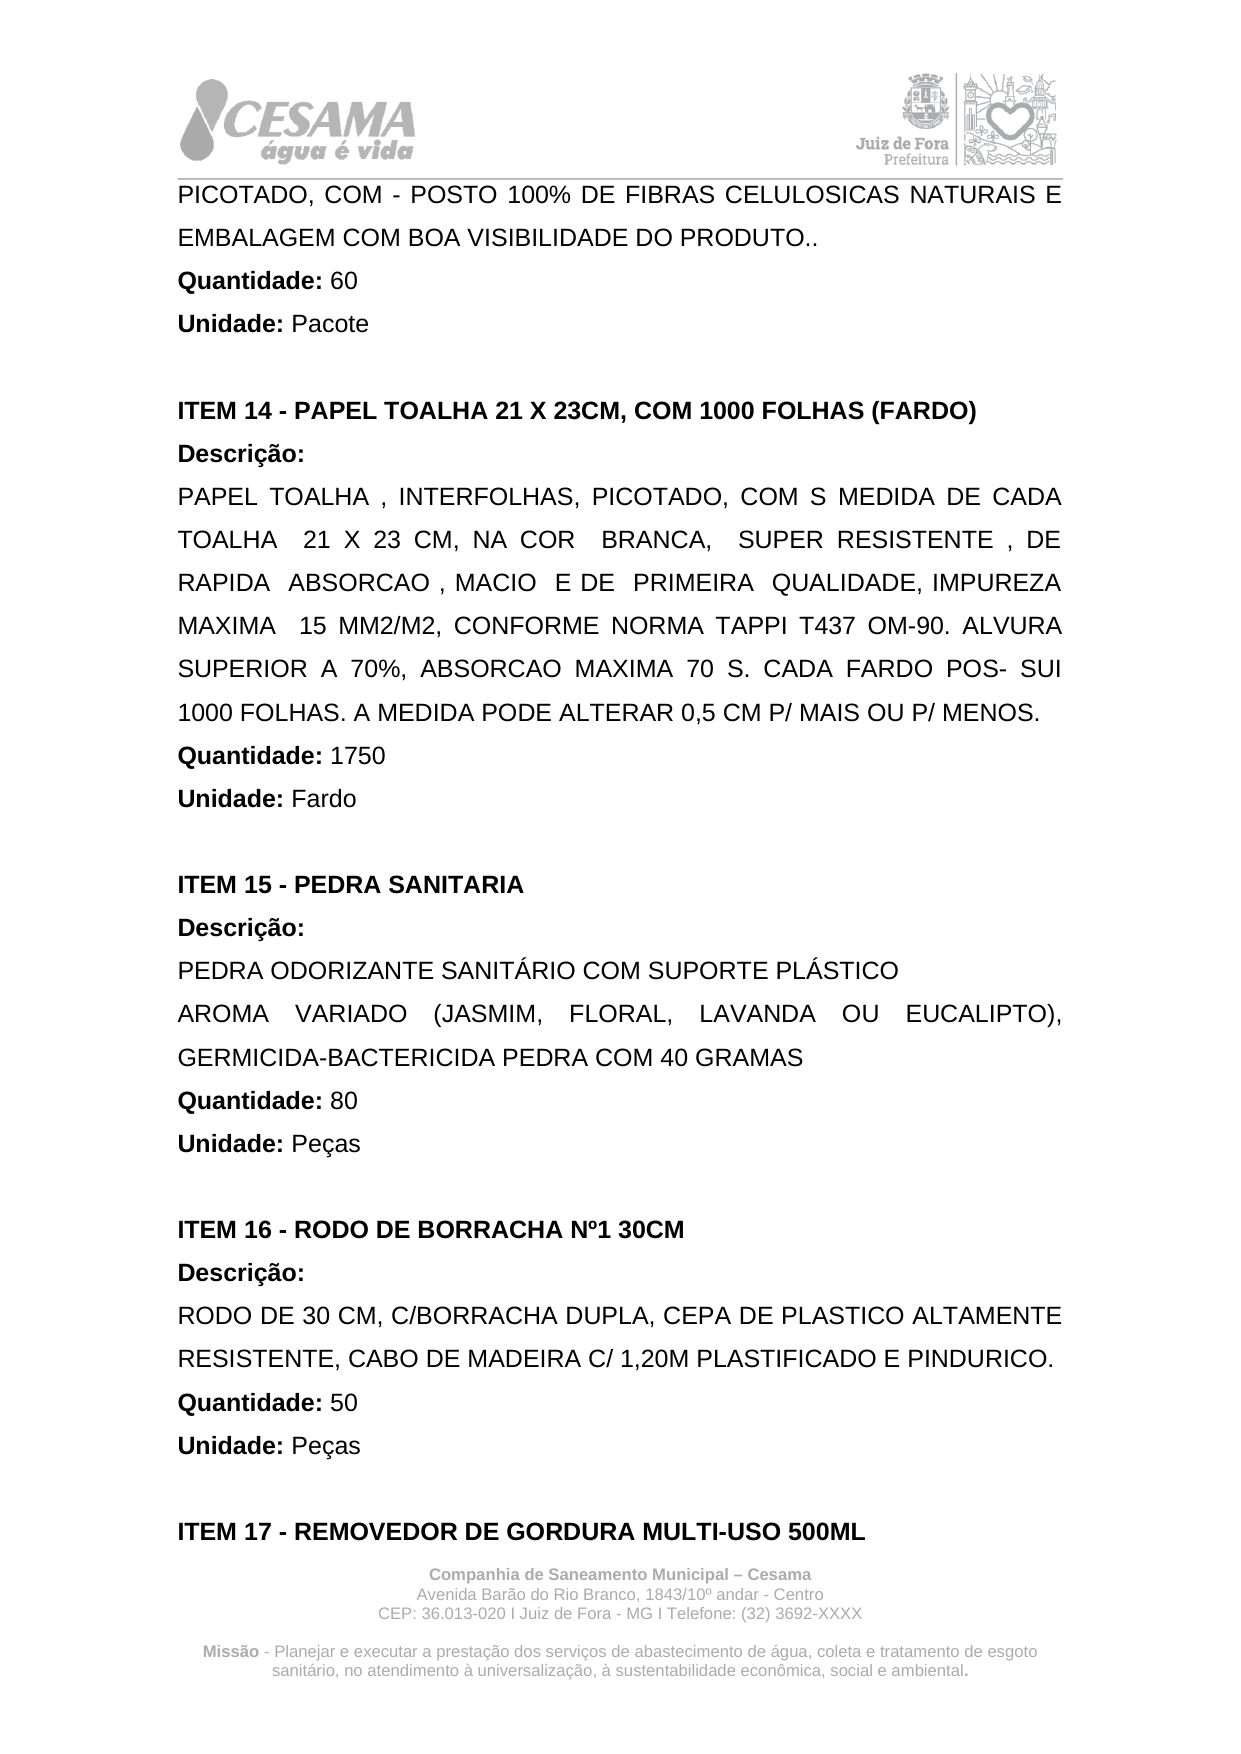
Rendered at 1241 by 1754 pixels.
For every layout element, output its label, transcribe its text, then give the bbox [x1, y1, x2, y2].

text Unidade: Fardo [177, 784, 1063, 812]
text Unidade: Peças [177, 1431, 1063, 1459]
text ITEM 17 - REMOVEDOR DE GORDURA MULTI-USO 500ML [177, 1517, 1063, 1546]
text Quantidade: 50 [177, 1387, 1063, 1416]
text Descrição: [177, 913, 1063, 942]
text PAPEL TOALHA , INTERFOLHAS, PICOTADO, COM S MEDIDA DE CADA TOALHA 21 X 23 CM, NA COR BRANCA, SUPER RESISTENTE , DE RAPIDA ABSORCAO , MACIO E DE PRIMEIRA QUALIDADE, IMPUREZA MAXIMA 15 MM2/M2, CONFORME NORMA TAPPI T437 OM-90. ALVURA SUPERIOR A 70%, ABSORCAO MAXIMA 70 S. CADA FARDO POS- SUI 1000 FOLHAS. A MEDIDA PODE ALTERAR 0,5 CM P/ MAIS OU P/ MENOS. [177, 482, 1063, 726]
text Unidade: Peças [177, 1129, 1063, 1157]
text Descrição: [177, 439, 1063, 467]
text Quantidade: 1750 [177, 741, 1063, 769]
text PEDRA ODORIZANTE SANITÁRIO COM SUPORTE PLÁSTICO [177, 956, 1063, 985]
text RODO DE 30 CM, C/BORRACHA DUPLA, CEPA DE PLASTICO ALTAMENTE RESISTENTE, CABO DE MADEIRA C/ 1,20M PLASTIFICADO E PINDURICO. [177, 1301, 1063, 1373]
text ITEM 16 - RODO DE BORRACHA Nº1 30CM [177, 1215, 1063, 1244]
text Unidade: Pacote [177, 309, 1063, 338]
text ITEM 14 - PAPEL TOALHA 21 X 23CM, COM 1000 FOLHAS (FARDO) [177, 396, 1063, 424]
text ITEM 15 - PEDRA SANITARIA [177, 870, 1063, 899]
picture [177, 73, 1064, 180]
text Quantidade: 80 [177, 1086, 1063, 1114]
text AROMA VARIADO (JASMIM, FLORAL, LAVANDA OU EUCALIPTO), GERMICIDA-BACTERICIDA PEDRA COM 40 GRAMAS [177, 999, 1063, 1071]
text Quantidade: 60 [177, 266, 1063, 295]
text Descrição: [177, 1258, 1063, 1287]
